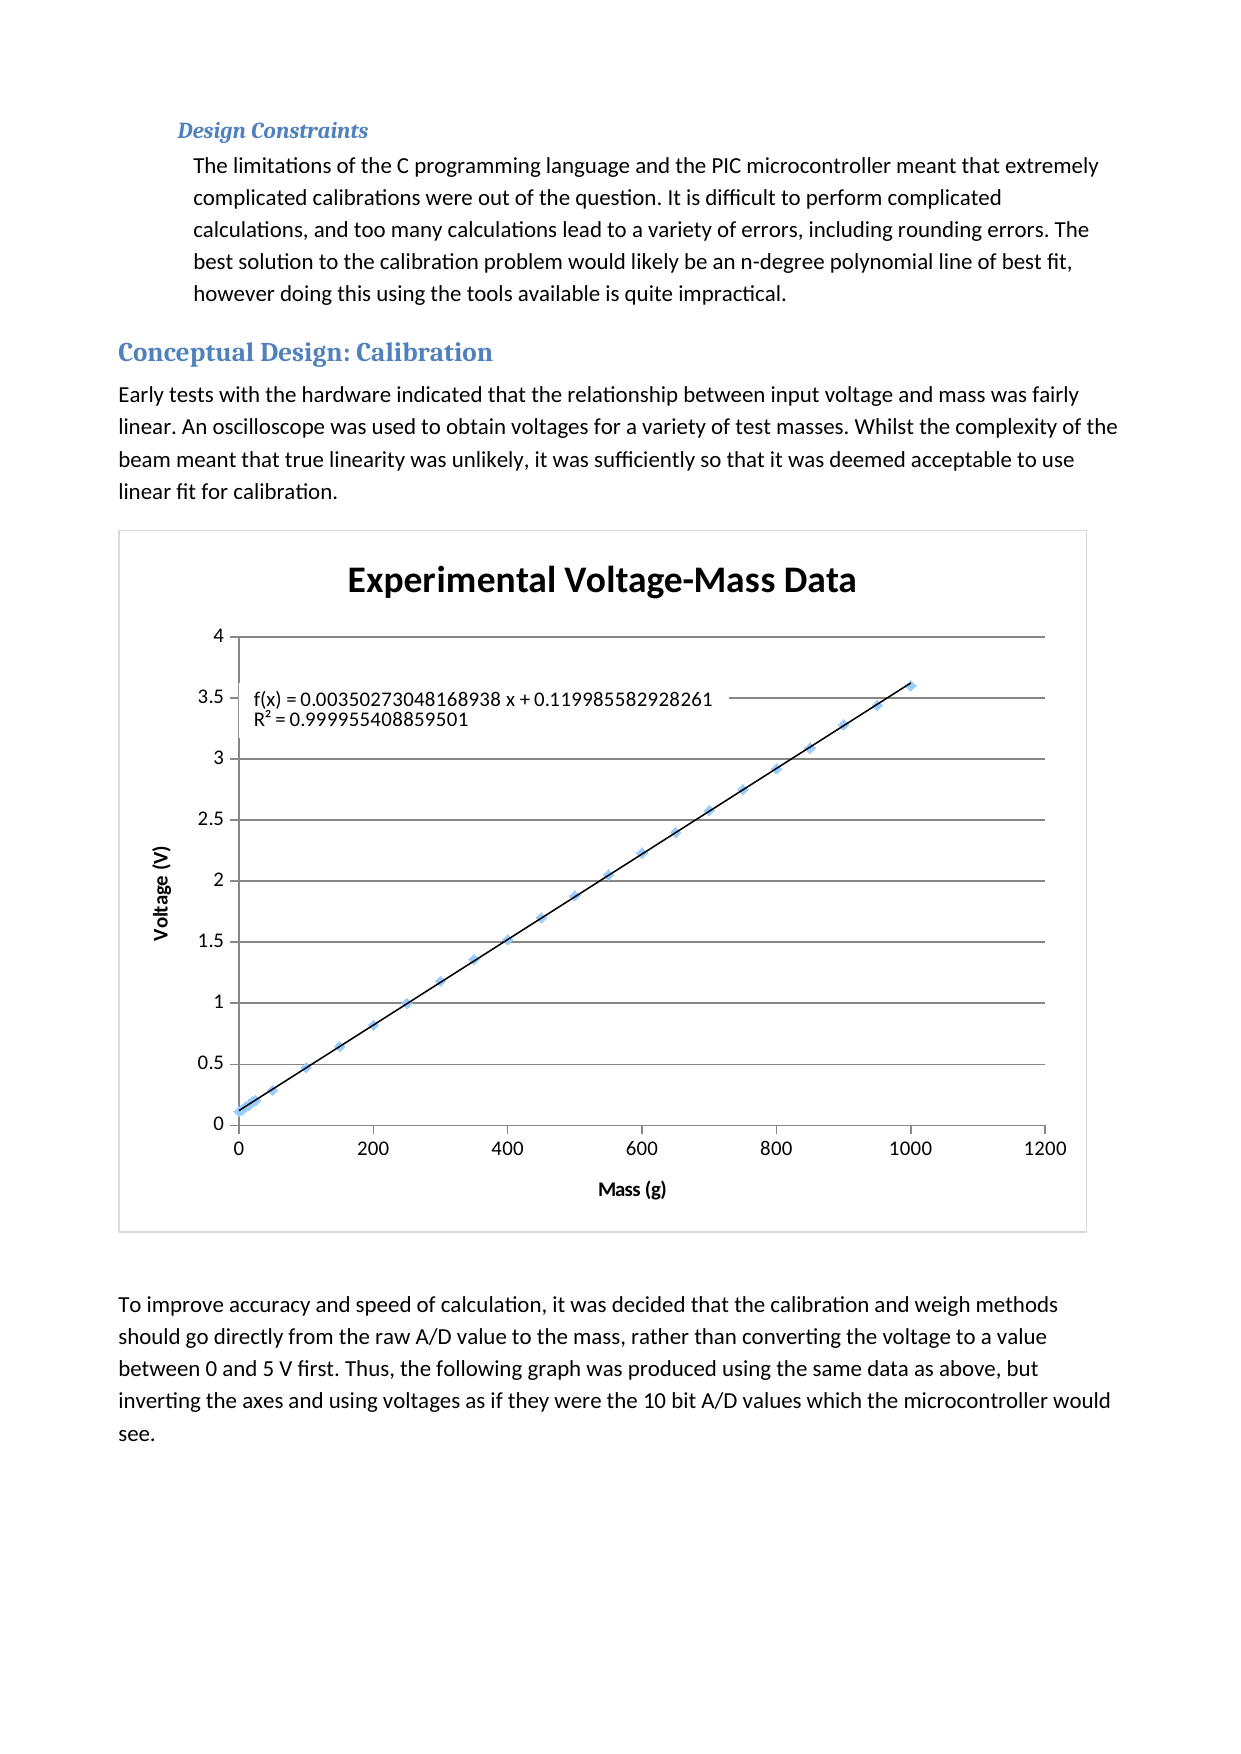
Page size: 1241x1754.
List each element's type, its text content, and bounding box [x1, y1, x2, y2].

subtitle Conceptual Design: Calibration [118, 337, 1122, 368]
list The limitations of the C programming language and the PIC microcontroller meant that extremely complicated calibrations were out of the question. It is difficult to perform complicated calculations, and too many calculations lead to a variety of errors, including rounding errors. The best solution to the calibration problem would likely be an n-degree polynomial line of best fit, however doing this using the tools available is quite impractical. [193, 151, 1122, 307]
text Early tests with the hardware indicated that the relationship between input voltage and mass was fairly linear. An oscilloscope was used to obtain voltages for a variety of test masses. Whilst the complexity of the beam meant that true linearity was unlikely, it was sufficiently so that it was deemed acceptable to use linear fit for calibration. [118, 380, 1122, 505]
text To improve accuracy and speed of calculation, it was decided that the calibration and weigh methods should go directly from the raw A/D value to the mass, rather than converting the voltage to a value between 0 and 5 V first. Thus, the following graph was produced using the same data as above, but inverting the axes and using voltages as if they were the 10 bit A/D values which the microcontroller would see. [118, 1258, 1122, 1447]
subtitle Design Constraints [177, 118, 1122, 144]
